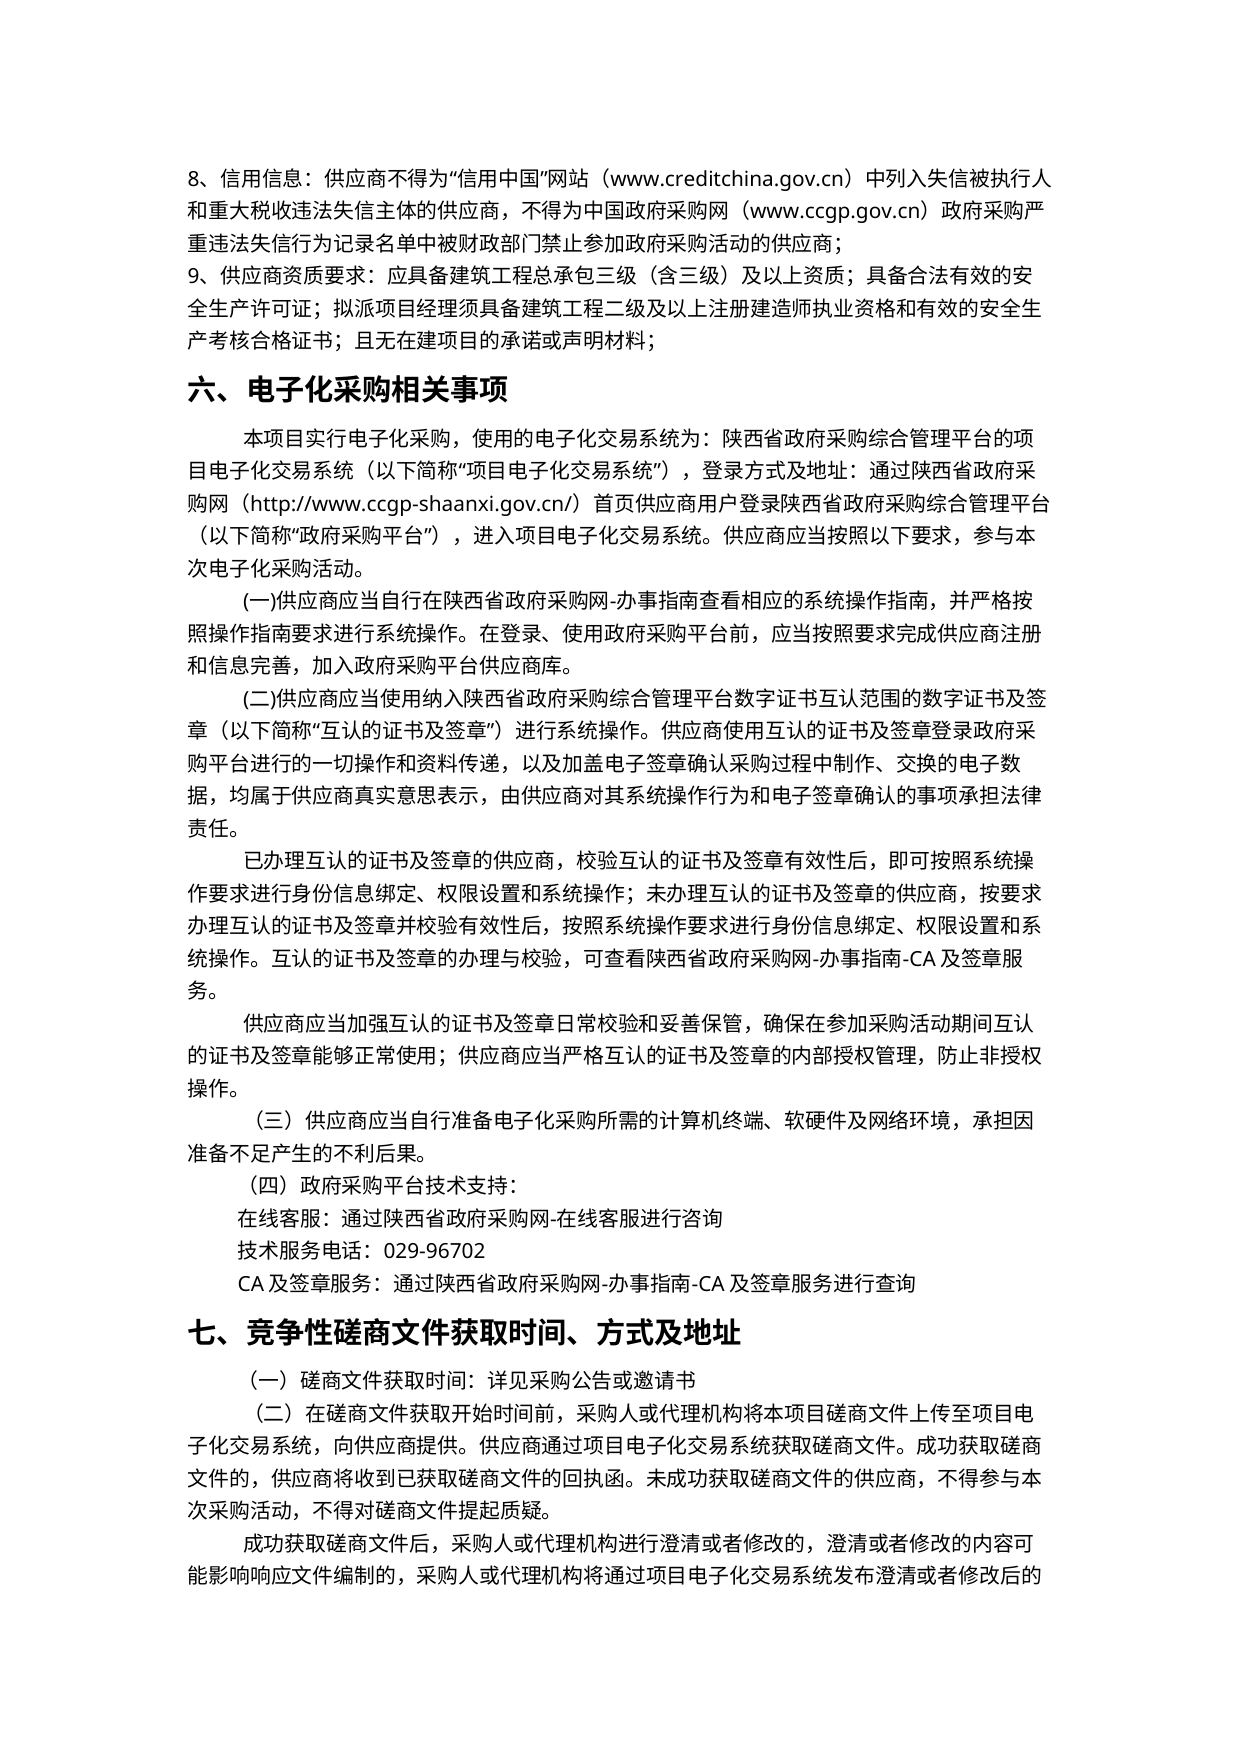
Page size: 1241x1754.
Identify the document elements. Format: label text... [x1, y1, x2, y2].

text 在线客服：通过陕西省政府采购网-在线客服进行咨询 [187, 1202, 1053, 1234]
text 技术服务电话：029-96702 [187, 1234, 1053, 1267]
text 8、信用信息：供应商不得为“信用中国”网站（www.creditchina.gov.cn）中列入失信被执行人和重大税收违法失信主体的供应商，不得为中国政府采购网（www.ccgp.gov.cn）政府采购严重违法失信行为记录名单中被财政部门禁止参加政府采购活动的供应商； [187, 162, 1053, 259]
text 已办理互认的证书及签章的供应商，校验互认的证书及签章有效性后，即可按照系统操作要求进行身份信息绑定、权限设置和系统操作；未办理互认的证书及签章的供应商，按要求办理互认的证书及签章并校验有效性后，按照系统操作要求进行身份信息绑定、权限设置和系统操作。互认的证书及签章的办理与校验，可查看陕西省政府采购网-办事指南-CA及签章服务。 [187, 844, 1053, 1007]
text （一）磋商文件获取时间：详见采购公告或邀请书 [187, 1364, 1053, 1397]
text 供应商应当加强互认的证书及签章日常校验和妥善保管，确保在参加采购活动期间互认的证书及签章能够正常使用；供应商应当严格互认的证书及签章的内部授权管理，防止非授权操作。 [187, 1007, 1053, 1104]
text (一)供应商应当自行在陕西省政府采购网-办事指南查看相应的系统操作指南，并严格按照操作指南要求进行系统操作。在登录、使用政府采购平台前，应当按照要求完成供应商注册和信息完善，加入政府采购平台供应商库。 [187, 584, 1053, 682]
text （三）供应商应当自行准备电子化采购所需的计算机终端、软硬件及网络环境，承担因准备不足产生的不利后果。 [187, 1104, 1053, 1169]
text 七、竞争性磋商文件获取时间、方式及地址 [187, 1299, 1053, 1364]
text 9、供应商资质要求：应具备建筑工程总承包三级（含三级）及以上资质；具备合法有效的安全生产许可证；拟派项目经理须具备建筑工程二级及以上注册建造师执业资格和有效的安全生产考核合格证书；且无在建项目的承诺或声明材料； [187, 259, 1053, 357]
text (二)供应商应当使用纳入陕西省政府采购综合管理平台数字证书互认范围的数字证书及签章（以下简称“互认的证书及签章”）进行系统操作。供应商使用互认的证书及签章登录政府采购平台进行的一切操作和资料传递，以及加盖电子签章确认采购过程中制作、交换的电子数据，均属于供应商真实意思表示，由供应商对其系统操作行为和电子签章确认的事项承担法律责任。 [187, 682, 1053, 844]
text 六、电子化采购相关事项 [187, 357, 1053, 422]
text 本项目实行电子化采购，使用的电子化交易系统为：陕西省政府采购综合管理平台的项目电子化交易系统（以下简称“项目电子化交易系统”），登录方式及地址：通过陕西省政府采购网（http://www.ccgp-shaanxi.gov.cn/）首页供应商用户登录陕西省政府采购综合管理平台（以下简称“政府采购平台”），进入项目电子化交易系统。供应商应当按照以下要求，参与本次电子化采购活动。 [187, 422, 1053, 584]
text CA及签章服务：通过陕西省政府采购网-办事指南-CA及签章服务进行查询 [187, 1267, 1053, 1299]
text （二）在磋商文件获取开始时间前，采购人或代理机构将本项目磋商文件上传至项目电子化交易系统，向供应商提供。供应商通过项目电子化交易系统获取磋商文件。成功获取磋商文件的，供应商将收到已获取磋商文件的回执函。未成功获取磋商文件的供应商，不得参与本次采购活动，不得对磋商文件提起质疑。 [187, 1397, 1053, 1527]
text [187, 1527, 1053, 1592]
text （四）政府采购平台技术支持： [187, 1169, 1053, 1202]
